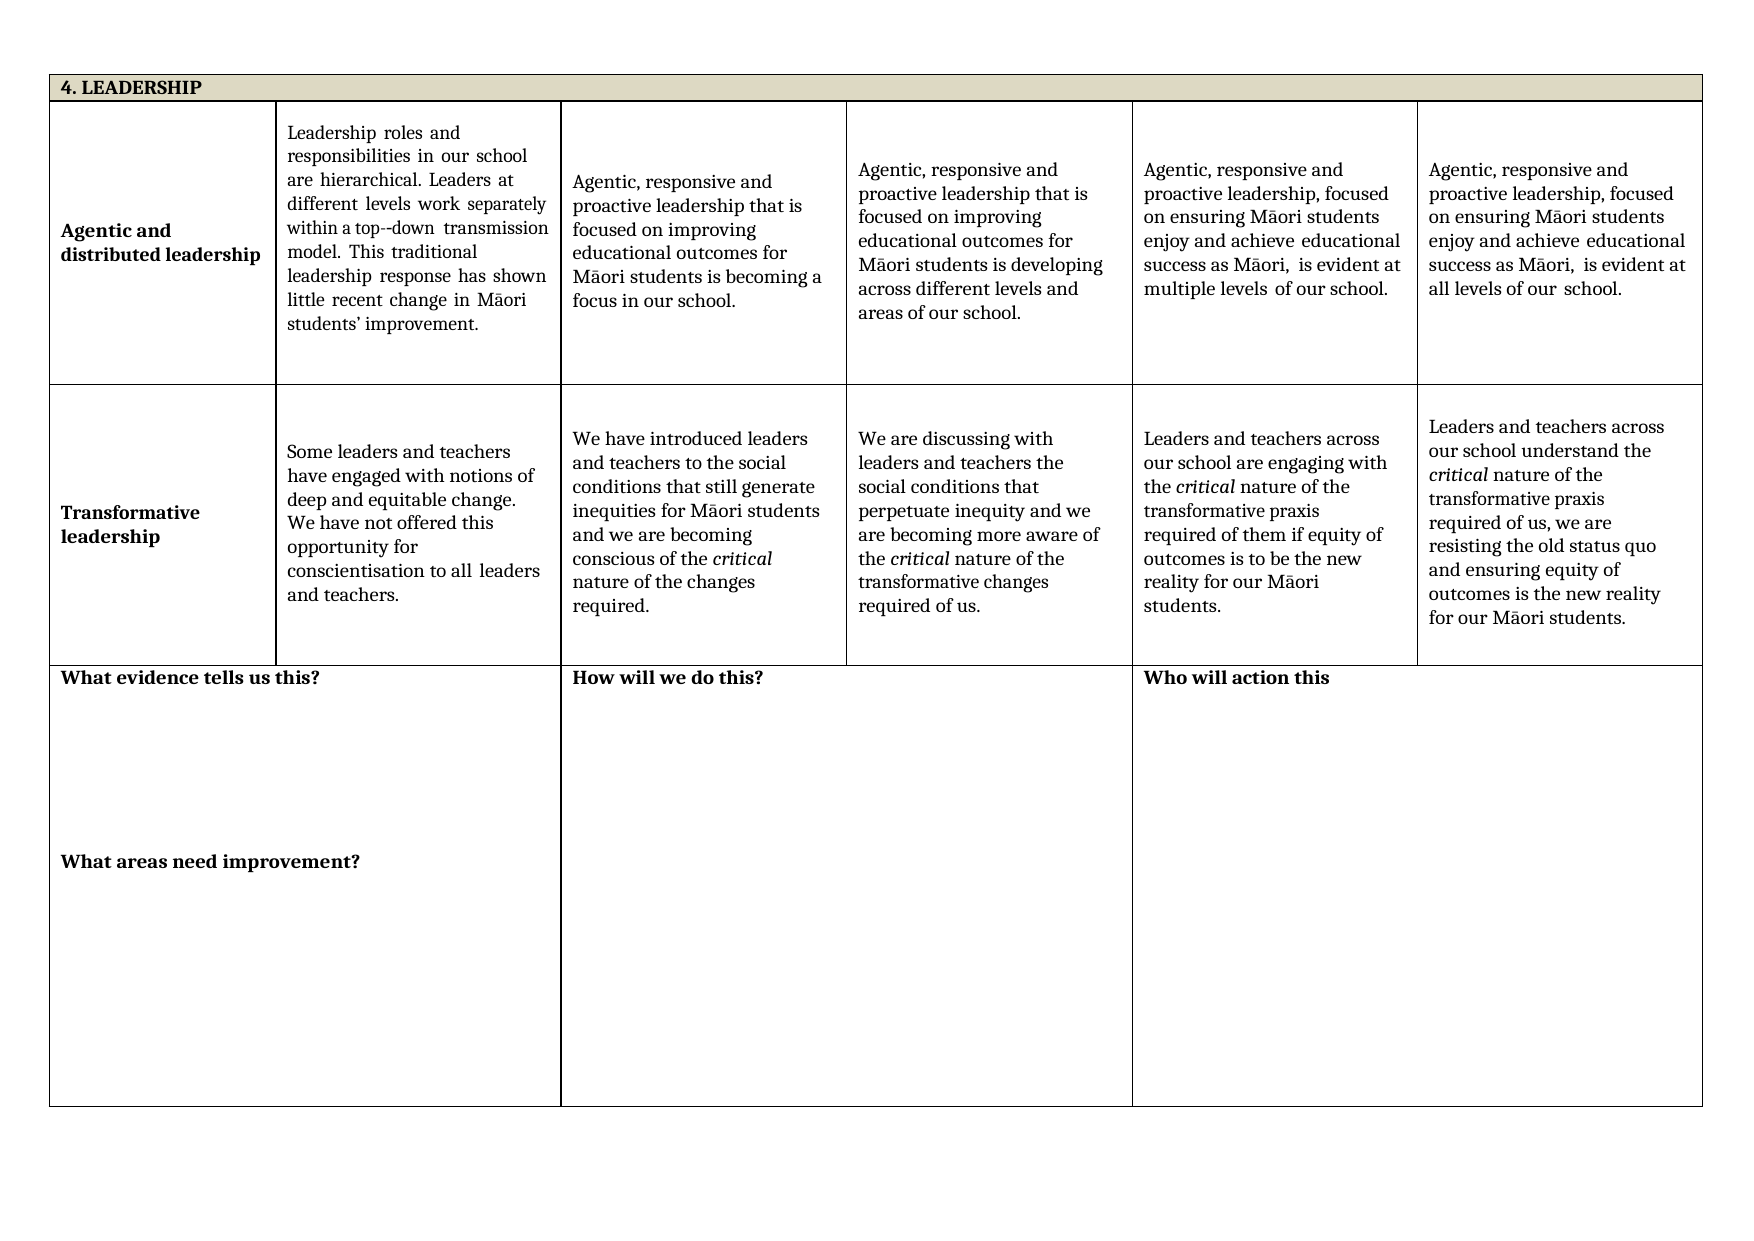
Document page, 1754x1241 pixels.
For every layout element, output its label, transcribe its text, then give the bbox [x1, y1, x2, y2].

table_cell Who will action this [1133, 666, 1702, 1106]
table_cell Agentic, responsive and proactive leadership, focused on ensuring Māori students enjoy and achieve educational success as Māori, is evident at all levels of our school. [1418, 102, 1702, 384]
table_cell We have introduced leaders and teachers to the social conditions that still generate inequities for Māori students and we are becoming conscious of the critical nature of the changes required. [562, 385, 846, 664]
table_cell What evidence tells us this? What areas need improvement? [50, 666, 560, 1106]
table_header 4. LEADERSHIP [50, 75, 1702, 100]
table_cell Some leaders and teachers have engaged with notions of deep and equitable change. We have not offered this opportunity for conscientisation to all leaders and teachers. [277, 385, 560, 664]
table_cell Agentic, responsive and proactive leadership, focused on ensuring Māori students enjoy and achieve educational success as Māori, is evident at multiple levels of our school. [1133, 102, 1417, 384]
table_cell Transformative leadership [50, 385, 275, 664]
table_cell How will we do this? [562, 666, 1132, 1106]
table_cell Agentic, responsive and proactive leadership that is focused on improving educational outcomes for Māori students is developing across different levels and areas of our school. [847, 102, 1132, 384]
table_cell Agentic, responsive and proactive leadership that is focused on improving educational outcomes for Māori students is becoming a focus in our school. [562, 102, 846, 384]
table_cell We are discussing with leaders and teachers the social conditions that perpetuate inequity and we are becoming more aware of the critical nature of the transformative changes required of us. [847, 385, 1132, 664]
table_cell Leaders and teachers across our school understand the critical nature of the transformative praxis required of us, we are resisting the old status quo and ensuring equity of outcomes is the new reality for our Māori students. [1418, 385, 1702, 664]
table_cell Agentic and distributed leadership [50, 102, 275, 384]
table_cell Leadership roles and responsibilities in our school are hierarchical. Leaders at different levels work separately within a top-­‐down transmission model. This traditional leadership response has shown little recent change in Māori students’ improvement. [277, 102, 560, 384]
table_cell Leaders and teachers across our school are engaging with the critical nature of the transformative praxis required of them if equity of outcomes is to be the new reality for our Māori students. [1133, 385, 1417, 664]
